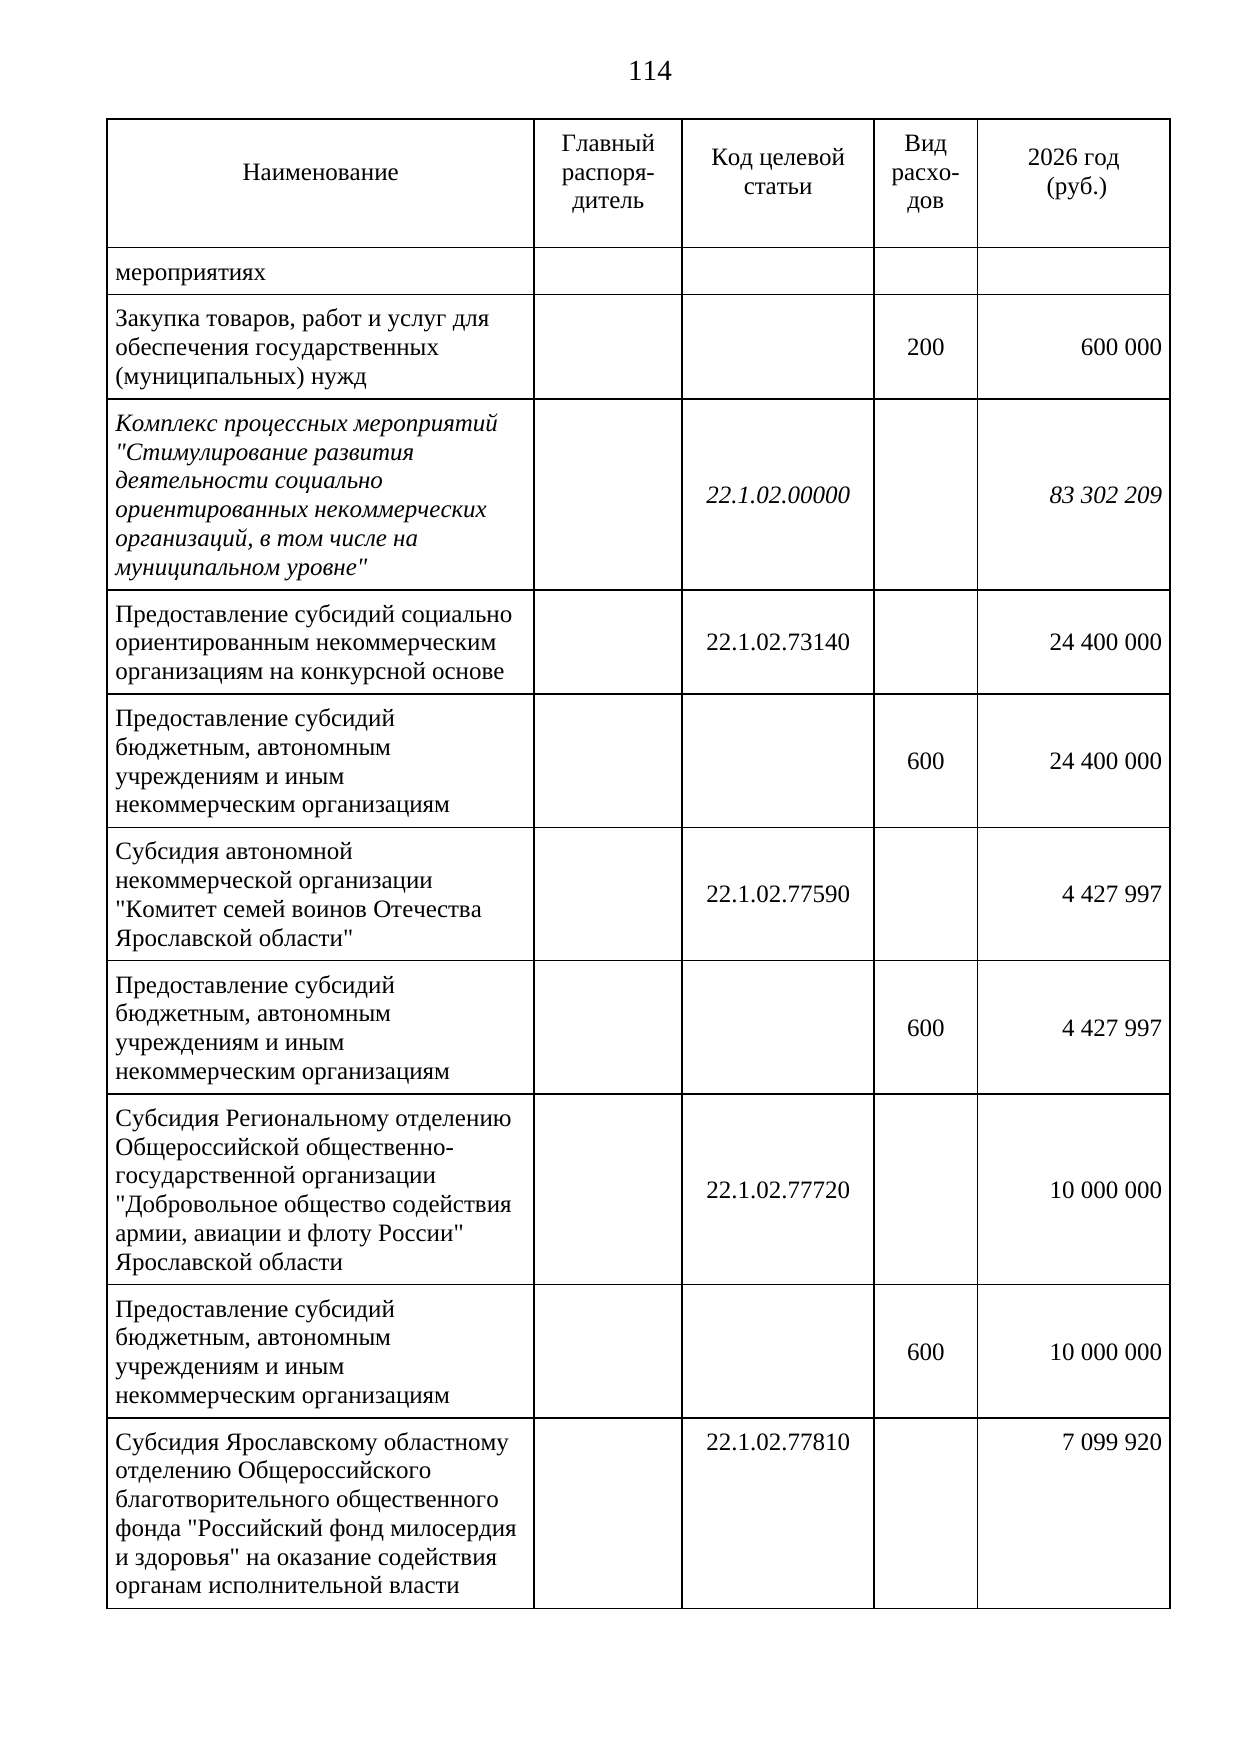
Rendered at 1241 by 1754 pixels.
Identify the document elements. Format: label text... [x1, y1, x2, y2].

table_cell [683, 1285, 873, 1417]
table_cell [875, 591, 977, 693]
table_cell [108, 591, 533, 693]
table_header Код целевой статьи [683, 120, 873, 247]
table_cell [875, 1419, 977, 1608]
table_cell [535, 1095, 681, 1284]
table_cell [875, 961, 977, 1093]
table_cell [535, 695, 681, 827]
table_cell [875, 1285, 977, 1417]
table_header Наименование [108, 120, 533, 247]
table_header Вид расхо- дов [875, 120, 977, 247]
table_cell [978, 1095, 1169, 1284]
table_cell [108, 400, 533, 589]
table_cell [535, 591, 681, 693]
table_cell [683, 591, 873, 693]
table_header 2026 год (руб.) [978, 120, 1169, 247]
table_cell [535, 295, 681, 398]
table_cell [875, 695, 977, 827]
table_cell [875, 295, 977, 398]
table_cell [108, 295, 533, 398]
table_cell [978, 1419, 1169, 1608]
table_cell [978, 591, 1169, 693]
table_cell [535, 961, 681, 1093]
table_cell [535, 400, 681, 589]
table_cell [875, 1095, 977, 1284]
table_header Главный распоря-дитель [535, 120, 681, 247]
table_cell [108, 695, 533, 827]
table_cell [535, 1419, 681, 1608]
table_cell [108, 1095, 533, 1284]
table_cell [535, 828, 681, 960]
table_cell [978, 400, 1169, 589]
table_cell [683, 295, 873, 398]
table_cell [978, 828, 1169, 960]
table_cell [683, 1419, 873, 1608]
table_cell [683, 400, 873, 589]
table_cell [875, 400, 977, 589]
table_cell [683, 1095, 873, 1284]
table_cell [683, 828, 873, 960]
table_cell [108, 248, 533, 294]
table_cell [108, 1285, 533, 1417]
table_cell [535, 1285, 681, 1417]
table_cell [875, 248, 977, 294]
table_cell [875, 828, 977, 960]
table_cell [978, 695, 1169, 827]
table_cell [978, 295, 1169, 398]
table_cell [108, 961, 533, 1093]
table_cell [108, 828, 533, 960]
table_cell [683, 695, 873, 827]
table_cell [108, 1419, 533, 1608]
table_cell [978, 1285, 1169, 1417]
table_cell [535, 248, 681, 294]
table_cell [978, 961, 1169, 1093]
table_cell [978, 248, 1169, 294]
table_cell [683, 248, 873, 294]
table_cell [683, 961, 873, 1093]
